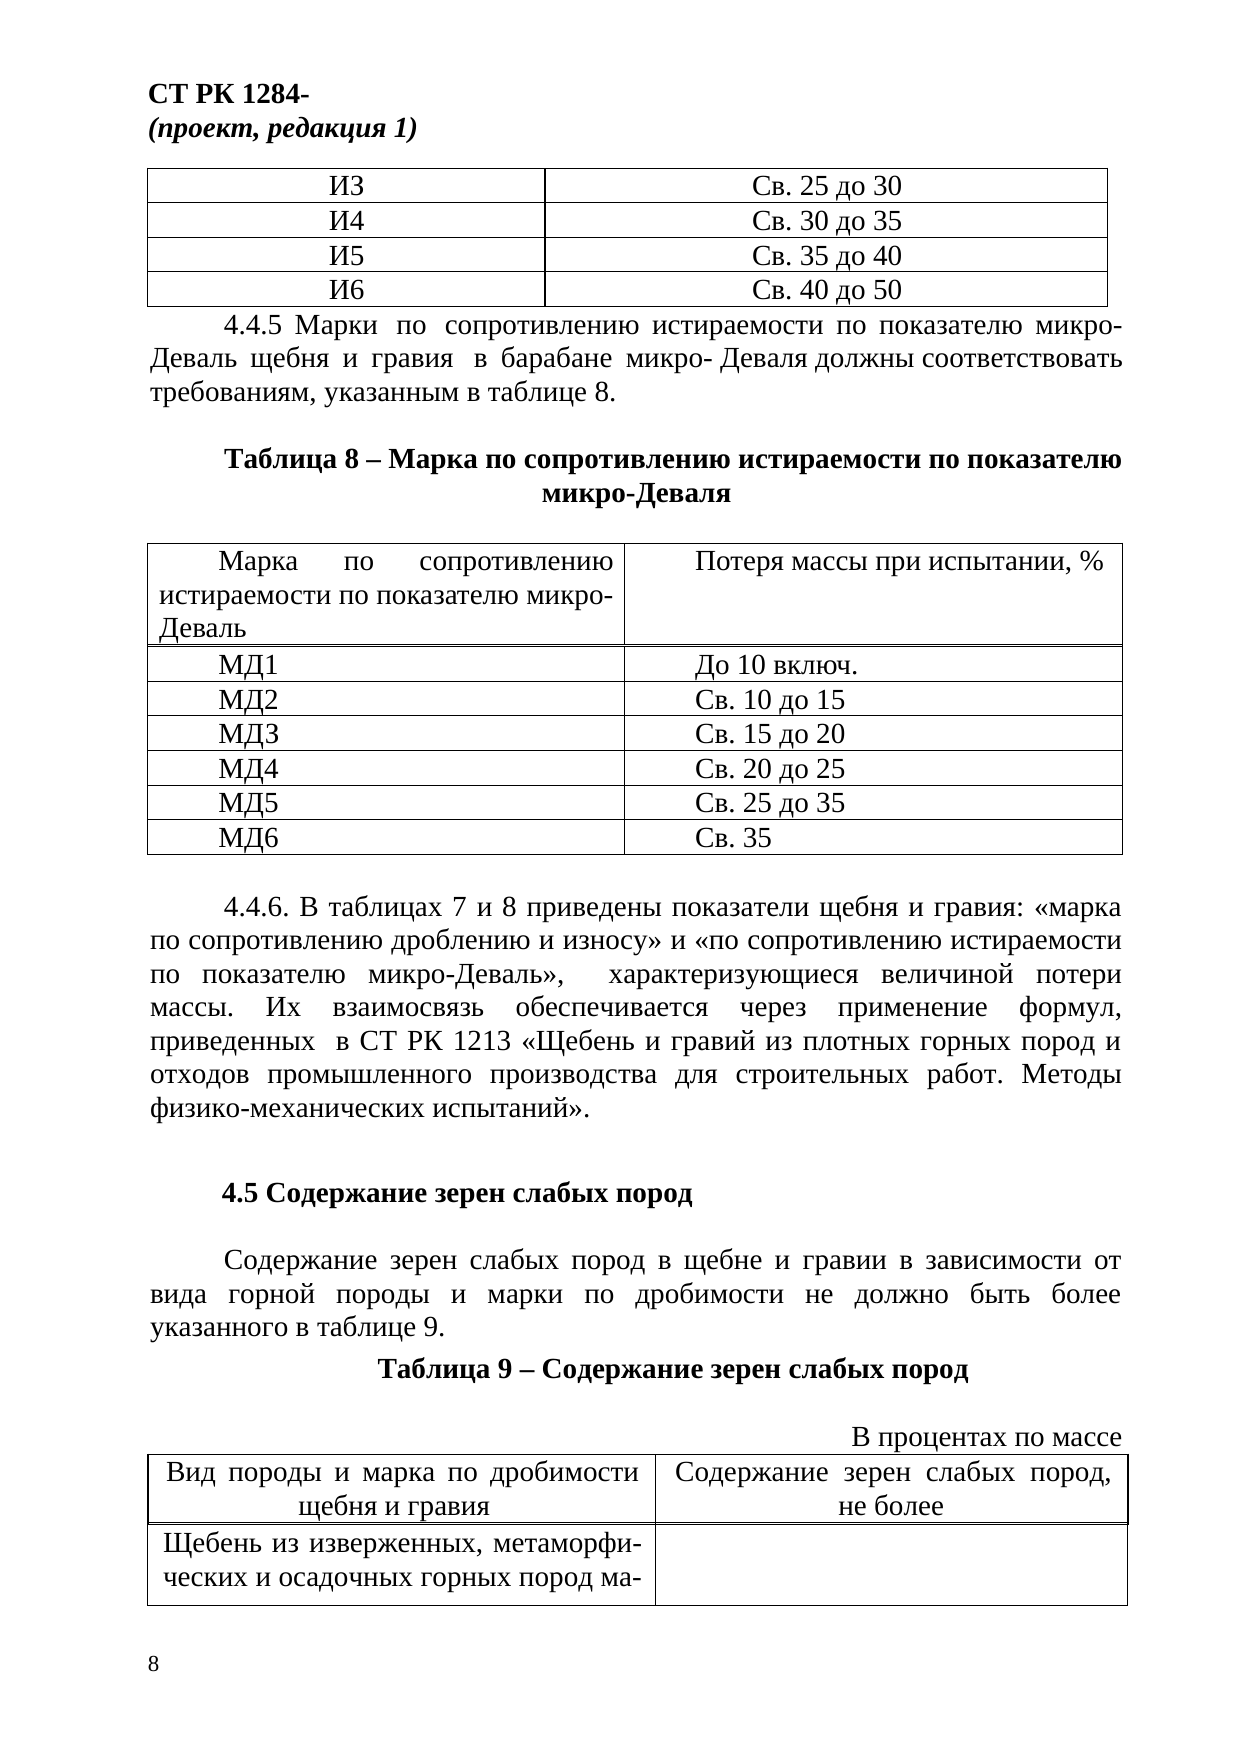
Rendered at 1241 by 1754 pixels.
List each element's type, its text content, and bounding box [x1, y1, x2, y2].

table_cell Св. 20 до 25 [625, 751, 1122, 784]
subtitle 4.5 Содержание зерен слабых пород [148, 1175, 1122, 1209]
table_cell ИЗ [148, 169, 544, 202]
table_cell Св. 35 до 40 [546, 238, 1107, 271]
table_cell МД5 [148, 786, 624, 819]
table_cell Св. 10 до 15 [625, 682, 1122, 715]
text Таблица 9 – Содержание зерен слабых пород [150, 1352, 1122, 1386]
table_cell МДЗ [148, 716, 624, 750]
table_header Вид породы и марка по дробимости щебня и гравия [149, 1455, 655, 1522]
text В процентах по массе [150, 1419, 1122, 1453]
table_cell МД1 [148, 647, 624, 681]
table_cell МД6 [148, 820, 624, 854]
table_cell Св. 25 до 30 [546, 169, 1107, 202]
table_cell МД4 [148, 751, 624, 784]
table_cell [148, 1525, 655, 1605]
text Содержание зерен слабых пород в щебне и гравии в зависимости от вида горной породы и марки по дробимости не должно быть более указанного в таблице 9. [150, 1242, 1122, 1343]
table_cell Св. 35 [625, 820, 1122, 854]
text 4.4.6. В таблицах 7 и 8 приведены показатели щебня и гравия: «марка по сопротивлению дроблению и износу» и «по сопротивлению истираемости по показателю микро-Деваль», характеризующиеся величиной потери массы. Их взаимосвязь обеспечивается через применение формул, приведенных в СТ РК 1213 «Щебень и гравий из плотных горных пород и отходов промышленного производства для строительных работ. Методы физико-механических испытаний». [150, 889, 1123, 1124]
table_cell И4 [148, 203, 544, 237]
table_cell И6 [148, 272, 544, 306]
table_cell До 10 включ. [625, 647, 1122, 681]
table_cell 5 [656, 1525, 1127, 1605]
table_cell МД2 [148, 682, 624, 715]
table_cell Св. 40 до 50 [546, 272, 1107, 306]
table_cell Св. 25 до 35 [625, 786, 1122, 819]
table_cell Св. 30 до 35 [546, 203, 1107, 237]
table_header Содержание зерен слабых пород, не более [656, 1455, 1127, 1522]
text 4.4.5 Марки по сопротивлению истираемости по показателю микро-Деваль щебня и гравия в барабане микро- Деваля должны соответствовать требованиям, указанным в таблице 8. [150, 307, 1123, 407]
table_header Потеря массы при испытании, % [625, 544, 1122, 644]
table_cell И5 [148, 238, 544, 271]
table_header Марка по сопротивлению истираемости по показателю микро-Деваль [148, 544, 624, 644]
table_cell Св. 15 до 20 [625, 716, 1122, 750]
text Таблица 8 – Марка по сопротивлению истираемости по показателю микро-Деваля [150, 442, 1123, 509]
